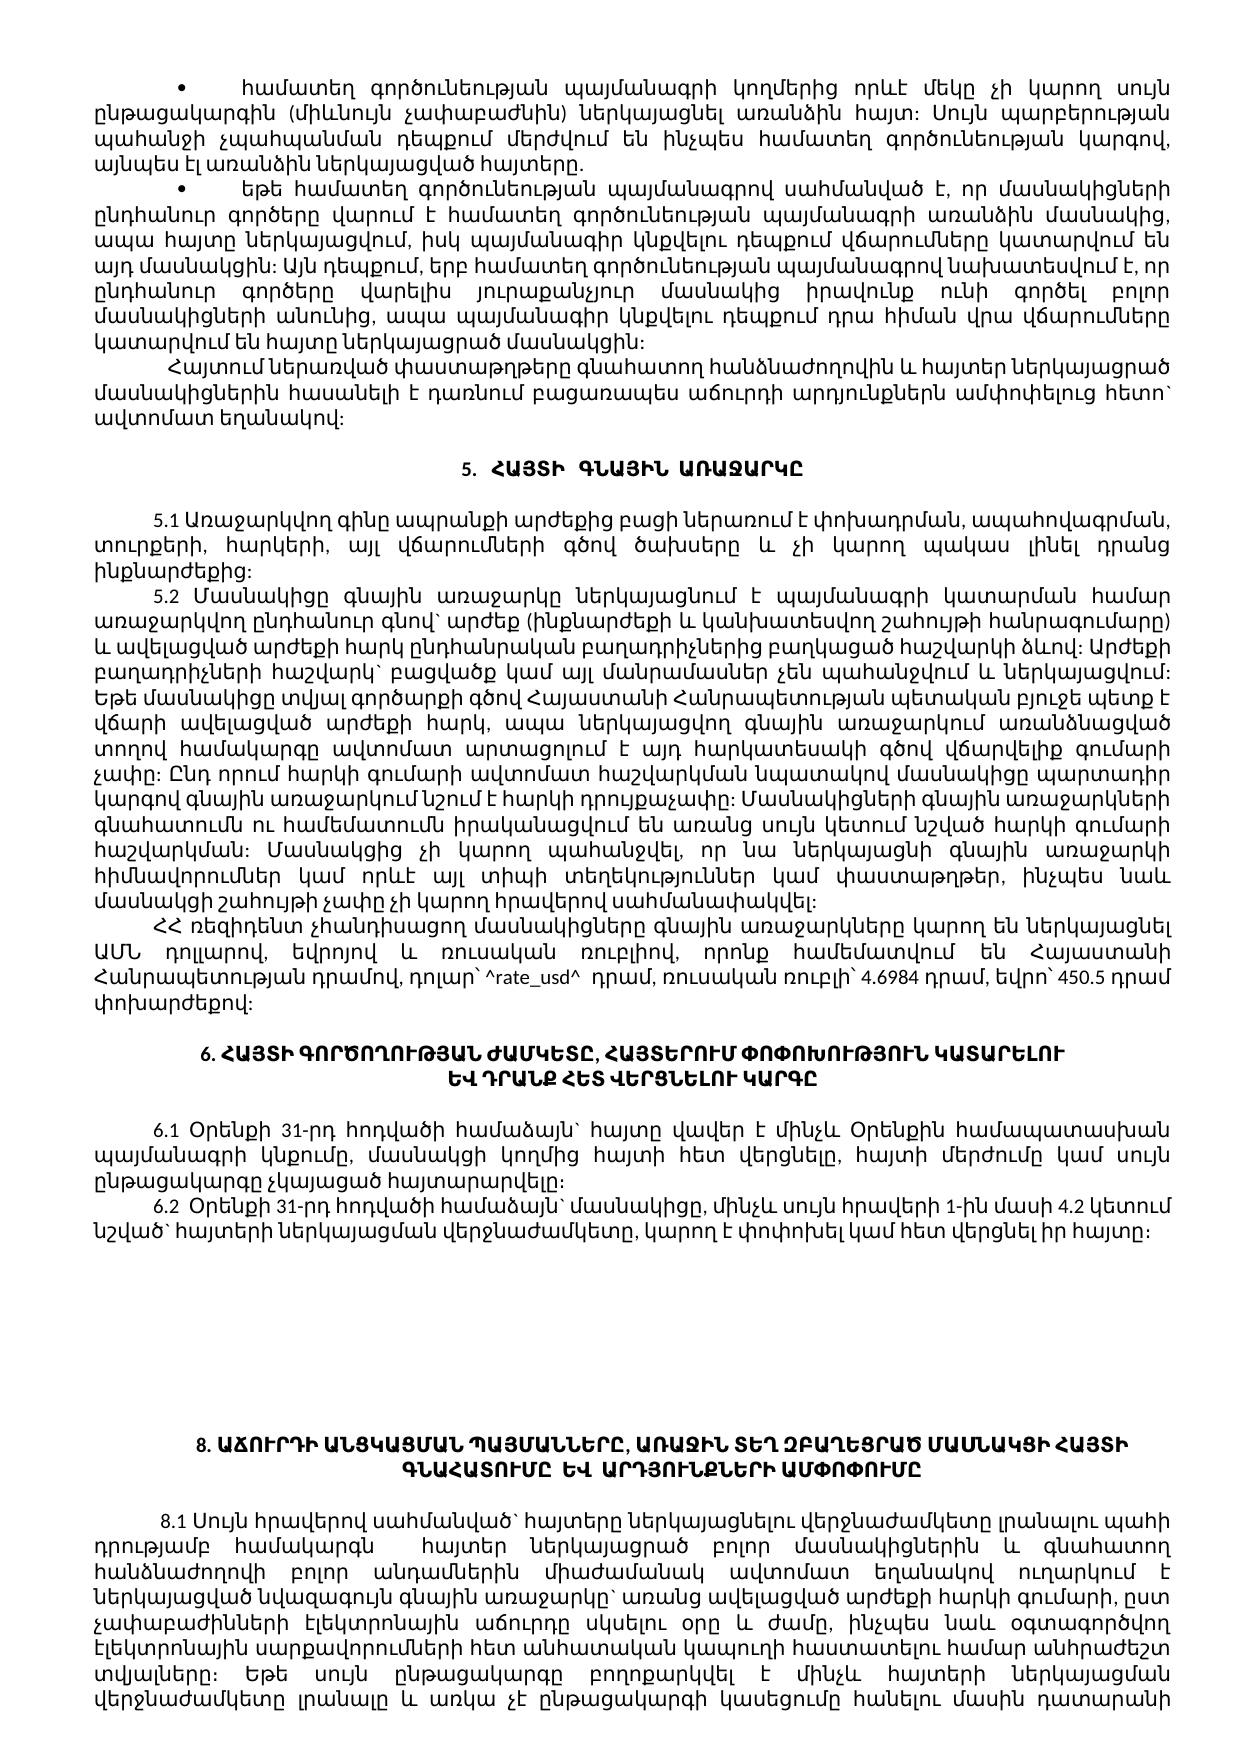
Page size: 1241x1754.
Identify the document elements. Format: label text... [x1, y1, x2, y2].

text 6. ՀԱՅՏԻ ԳՈՐԾՈՂՈՒԹՅԱՆ ԺԱՄԿԵՏԸ, ՀԱՅՏԵՐՈՒՄ ՓՈՓՈԽՈՒԹՅՈՒՆ ԿԱՏԱՐԵԼՈՒ [94, 1041, 1171, 1066]
text ԳՆԱՀԱՏՈՒՄԸ ԵՎ ԱՐԴՅՈՒՆՔՆԵՐԻ ԱՄՓՈՓՈՒՄԸ [94, 1457, 1171, 1483]
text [94, 1508, 1171, 1712]
text ԵՎ ԴՐԱՆՔ ՀԵՏ ՎԵՐՑՆԵԼՈՒ ԿԱՐԳԸ [94, 1066, 1171, 1092]
text 5.1 Առաջարկվող գինը ապրանքի արժեքից բացի ներառում է փոխադրման, ապահովագրման, տուրքերի, հարկերի, այլ վճարումների գծով ծախսերը և չի կարող պակաս լինել դրանց ինքնարժեքից: [94, 507, 1171, 583]
text ՀՀ ռեզիդենտ չհանդիսացող մասնակիցները գնային առաջարկները կարող են ներկայացնել ԱՄՆ դոլլարով, եվրոյով և ռուսական ռուբլիով, որոնք համեմատվում են Հայաստանի Հանրապետության դրամով, դոլար՝ ^rate_usd^ դրամ, ռուսական ռուբլի՝ 4.6984 դրամ, եվրո՝ 450.5 դրամ փոխարժեքով: [94, 914, 1171, 1015]
text 6.1 Օրենքի 31-րդ հոդվածի համաձայն` հայտը վավեր է մինչև Օրենքին համապատասխան պայմանագրի կնքումը, մասնակցի կողմից հայտի հետ վերցնելը, հայտի մերժումը կամ սույն ընթացակարգը չկայացած հայտարարվելը։ [94, 1117, 1171, 1193]
text 8. ԱՃՈՒՐԴԻ ԱՆՑԿԱՑՄԱՆ ՊԱՅՄԱՆՆԵՐԸ, ԱՌԱՋԻՆ ՏԵՂ ԶԲԱՂԵՑՐԱԾ ՄԱՍՆԱԿՑԻ ՀԱՅՏԻ [94, 1432, 1171, 1457]
text 5.2 Մասնակիցը գնային առաջարկը ներկայացնում է պայմանագրի կատարման համար առաջարկվող ընդհանուր գնով` արժեք (ինքնարժեքի և կանխատեսվող շահույթի հանրագումարը) և ավելացված արժեքի հարկ ընդհանրական բաղադրիչներից բաղկացած հաշվարկի ձևով: Արժեքի բաղադրիչների հաշվարկ` բացվածք կամ այլ մանրամասներ չեն պահանջվում և ներկայացվում: Եթե մասնակիցը տվյալ գործարքի գծով Հայաստանի Հանրապետության պետական բյուջե պետք է վճարի ավելացված արժեքի հարկ, ապա ներկայացվող գնային առաջարկում առանձնացված տողով համակարգը ավտոմատ արտացոլում է այդ հարկատեսակի գծով վճարվելիք գումարի չափը: Ընդ որում հարկի գումարի ավտոմատ հաշվարկման նպատակով մասնակիցը պարտադիր կարգով գնային առաջարկում նշում է հարկի դրույքաչափը: Մասնակիցների գնային առաջարկների գնահատումն ու համեմատումն իրականացվում են առանց սույն կետում նշված հարկի գումարի հաշվարկման: Մասնակցից չի կարող պահանջվել, որ նա ներկայացնի գնային առաջարկի հիմնավորումներ կամ որևէ այլ տիպի տեղեկություններ կամ փաստաթղթեր, ինչպես նաև մասնակցի շահույթի չափը չի կարող հրավերով սահմանափակվել: [94, 583, 1171, 914]
text 6.2 Օրենքի 31-րդ հոդվածի համաձայն` մասնակիցը, մինչև սույն հրավերի 1-ին մասի 4.2 կետում նշված` հայտերի ներկայացման վերջնաժամկետը, կարող է փոփոխել կամ հետ վերցնել իր հայտը։ [94, 1193, 1171, 1244]
list եթե համատեղ գործունեության պայմանագրով սահմանված է, որ մասնակիցների ընդհանուր գործերը վարում է համատեղ գործունեության պայմանագրի առանձին մասնակից, ապա հայտը ներկայացվում, իսկ պայմանագիր կնքվելու դեպքում վճարումները կատարվում են այդ մասնակցին: Այն դեպքում, երբ համատեղ գործունեության պայմանագրով նախատեսվում է, որ ընդհանուր գործերը վարելիս յուրաքանչյուր մասնակից իրավունք ունի գործել բոլոր մասնակիցների անունից, ապա պայմանագիր կնքվելու դեպքում դրա հիման վրա վճարումները կատարվում են հայտը ներկայացրած մասնակցին: [94, 177, 1171, 354]
text 5. ՀԱՅՏԻ ԳՆԱՅԻՆ ԱՌԱՋԱՐԿԸ [94, 456, 1171, 482]
list համատեղ գործունեության պայմանագրի կողմերից որևէ մեկը չի կարող սույն ընթացակարգին (միևնույն չափաբաժնին) ներկայացնել առանձին հայտ: Սույն պարբերության պահանջի չպահպանման դեպքում մերժվում են ինչպես համատեղ գործունեության կարգով, այնպես էլ առանձին ներկայացված հայտերը. [94, 75, 1171, 177]
text Հայտում ներառված փաստաթղթերը գնահատող հանձնաժողովին և հայտեր ներկայացրած մասնակիցներին հասանելի է դառնում բացառապես աճուրդի արդյունքներն ամփոփելուց հետո` ավտոմատ եղանակով: [94, 354, 1171, 431]
